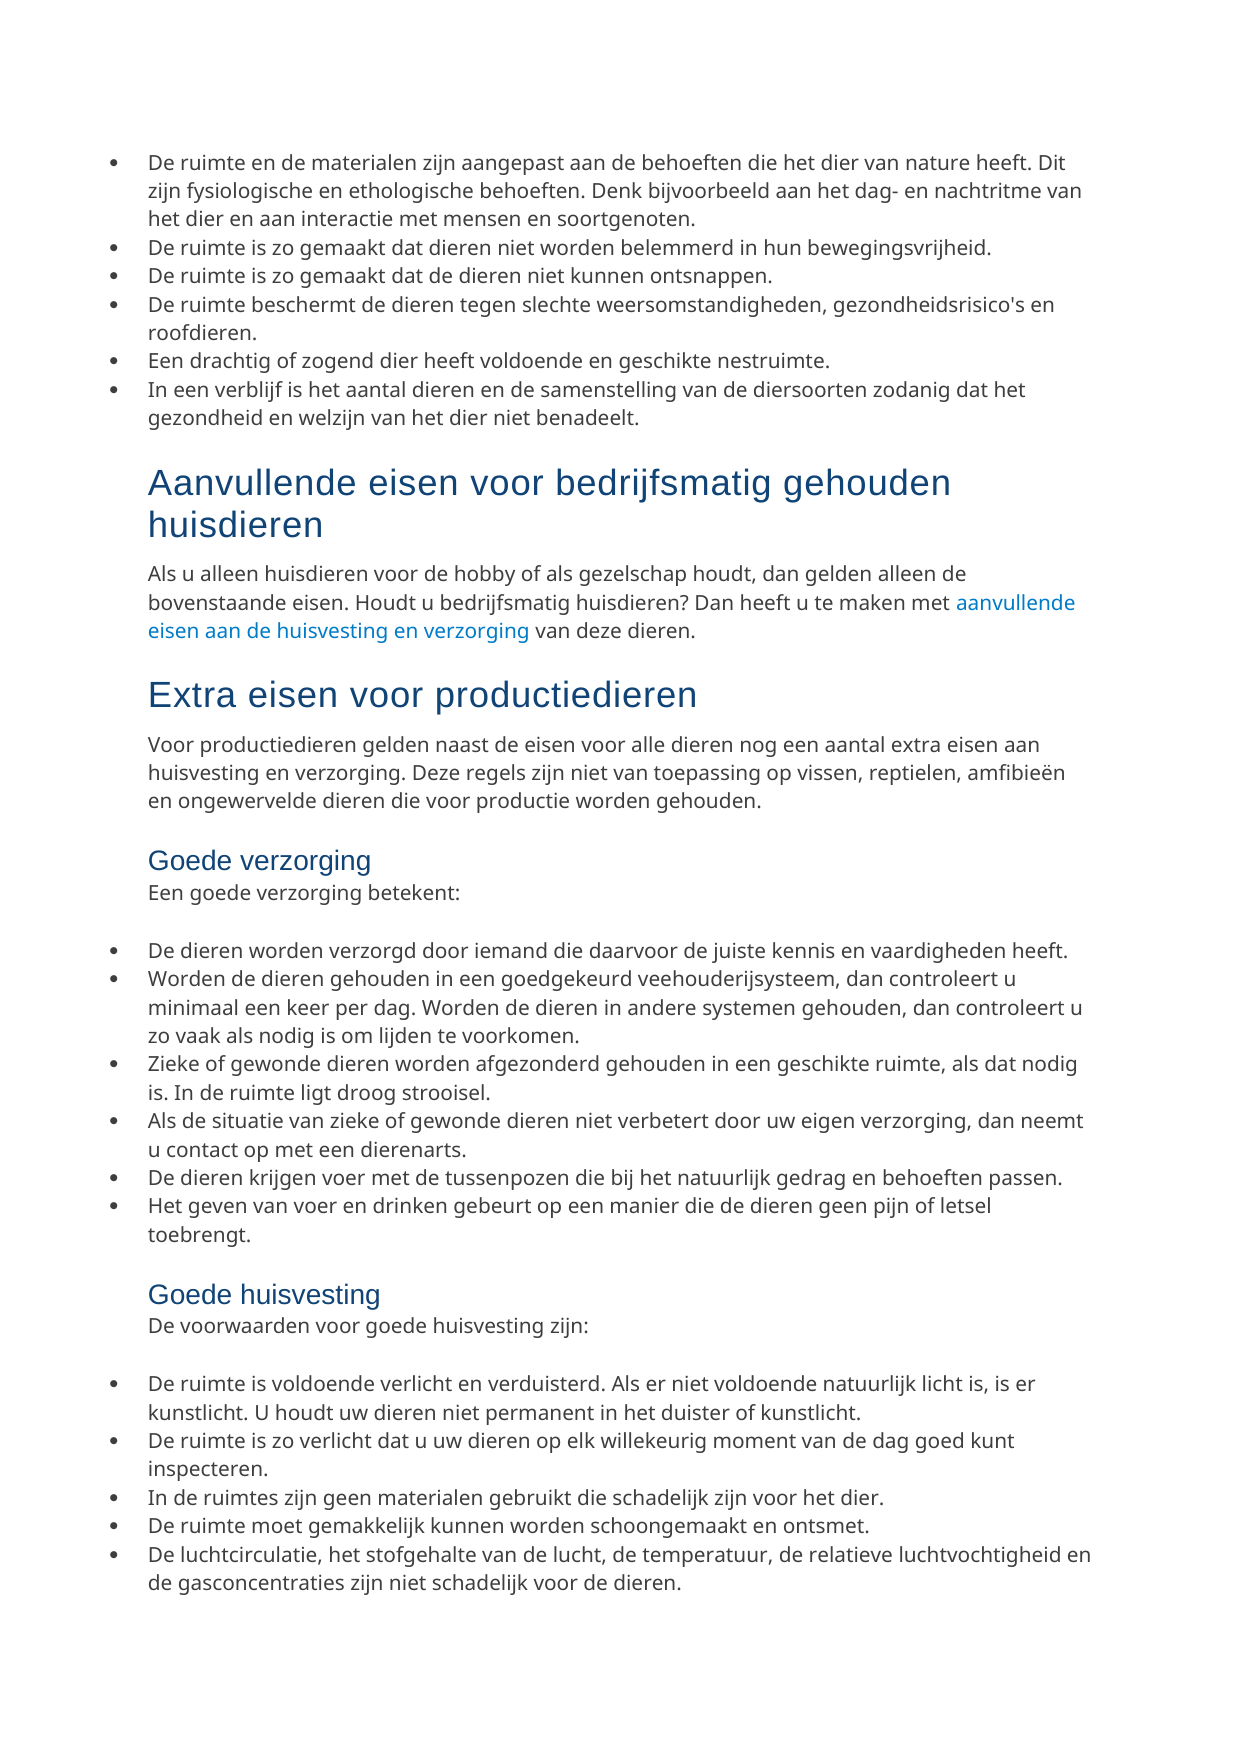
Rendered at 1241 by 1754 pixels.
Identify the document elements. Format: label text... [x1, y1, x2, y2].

list De ruimte is zo gemaakt dat dieren niet worden belemmerd in hun bewegingsvrijheid. [110, 233, 1093, 261]
list Worden de dieren gehouden in een goedgekeurd veehouderijsysteem, dan controleert u minimaal een keer per dag. Worden de dieren in andere systemen gehouden, dan controleert u zo vaak als nodig is om lijden te voorkomen. [110, 964, 1093, 1049]
list In een verblijf is het aantal dieren en de samenstelling van de diersoorten zodanig dat het gezondheid en welzijn van het dier niet benadeelt. [110, 375, 1093, 432]
list Een drachtig of zogend dier heeft voldoende en geschikte nestruimte. [110, 347, 1093, 375]
list De ruimte is zo gemaakt dat de dieren niet kunnen ontsnappen. [110, 261, 1093, 290]
text Voor productiedieren gelden naast de eisen voor alle dieren nog een aantal extra eisen aan huisvesting en verzorging. Deze regels zijn niet van toepassing op vissen, reptielen, amfibieën en ongewervelde dieren die voor productie worden gehouden. [148, 730, 1093, 815]
list De dieren worden verzorgd door iemand die daarvoor de juiste kennis en vaardigheden heeft. [110, 936, 1093, 964]
list De ruimte moet gemakkelijk kunnen worden schoongemaakt en ontsmet. [110, 1511, 1093, 1540]
list Het geven van voer en drinken gebeurt op een manier die de dieren geen pijn of letsel toebrengt. [110, 1192, 1093, 1248]
list De ruimte en de materialen zijn aangepast aan de behoeften die het dier van nature heeft. Dit zijn fysiologische en ethologische behoeften. Denk bijvoorbeeld aan het dag- en nachtritme van het dier en aan interactie met mensen en soortgenoten. [110, 148, 1093, 233]
list De dieren krijgen voer met de tussenpozen die bij het natuurlijk gedrag en behoeften passen. [110, 1163, 1093, 1192]
text Extra eisen voor productiedieren [148, 674, 1093, 716]
list Zieke of gewonde dieren worden afgezonderd gehouden in een geschikte ruimte, als dat nodig is. In de ruimte ligt droog strooisel. [110, 1049, 1093, 1106]
text Een goede verzorging betekent: [148, 878, 1093, 907]
list De ruimte beschermt de dieren tegen slechte weersomstandigheden, gezondheidsrisico's en roofdieren. [110, 290, 1093, 347]
text Aanvullende eisen voor bedrijfsmatig gehouden huisdieren [148, 461, 1093, 545]
text Goede verzorging [148, 844, 1093, 877]
list De ruimte is voldoende verlicht en verduisterd. Als er niet voldoende natuurlijk licht is, is er kunstlicht. U houdt uw dieren niet permanent in het duister of kunstlicht. [110, 1369, 1093, 1426]
text Goede huisvesting [148, 1278, 1093, 1310]
list In de ruimtes zijn geen materialen gebruikt die schadelijk zijn voor het dier. [110, 1483, 1093, 1511]
list De ruimte is zo verlicht dat u uw dieren op elk willekeurig moment van de dag goed kunt inspecteren. [110, 1426, 1093, 1483]
text Als u alleen huisdieren voor de hobby of als gezelschap houdt, dan gelden alleen de bovenstaande eisen. Houdt u bedrijfsmatig huisdieren? Dan heeft u te maken met aanvullende eisen aan de huisvesting en verzorging van deze dieren. [148, 559, 1093, 644]
list Als de situatie van zieke of gewonde dieren niet verbetert door uw eigen verzorging, dan neemt u contact op met een dierenarts. [110, 1106, 1093, 1163]
list De luchtcirculatie, het stofgehalte van de lucht, de temperatuur, de relatieve luchtvochtigheid en de gasconcentraties zijn niet schadelijk voor de dieren. [110, 1540, 1093, 1597]
text De voorwaarden voor goede huisvesting zijn: [148, 1312, 1093, 1340]
